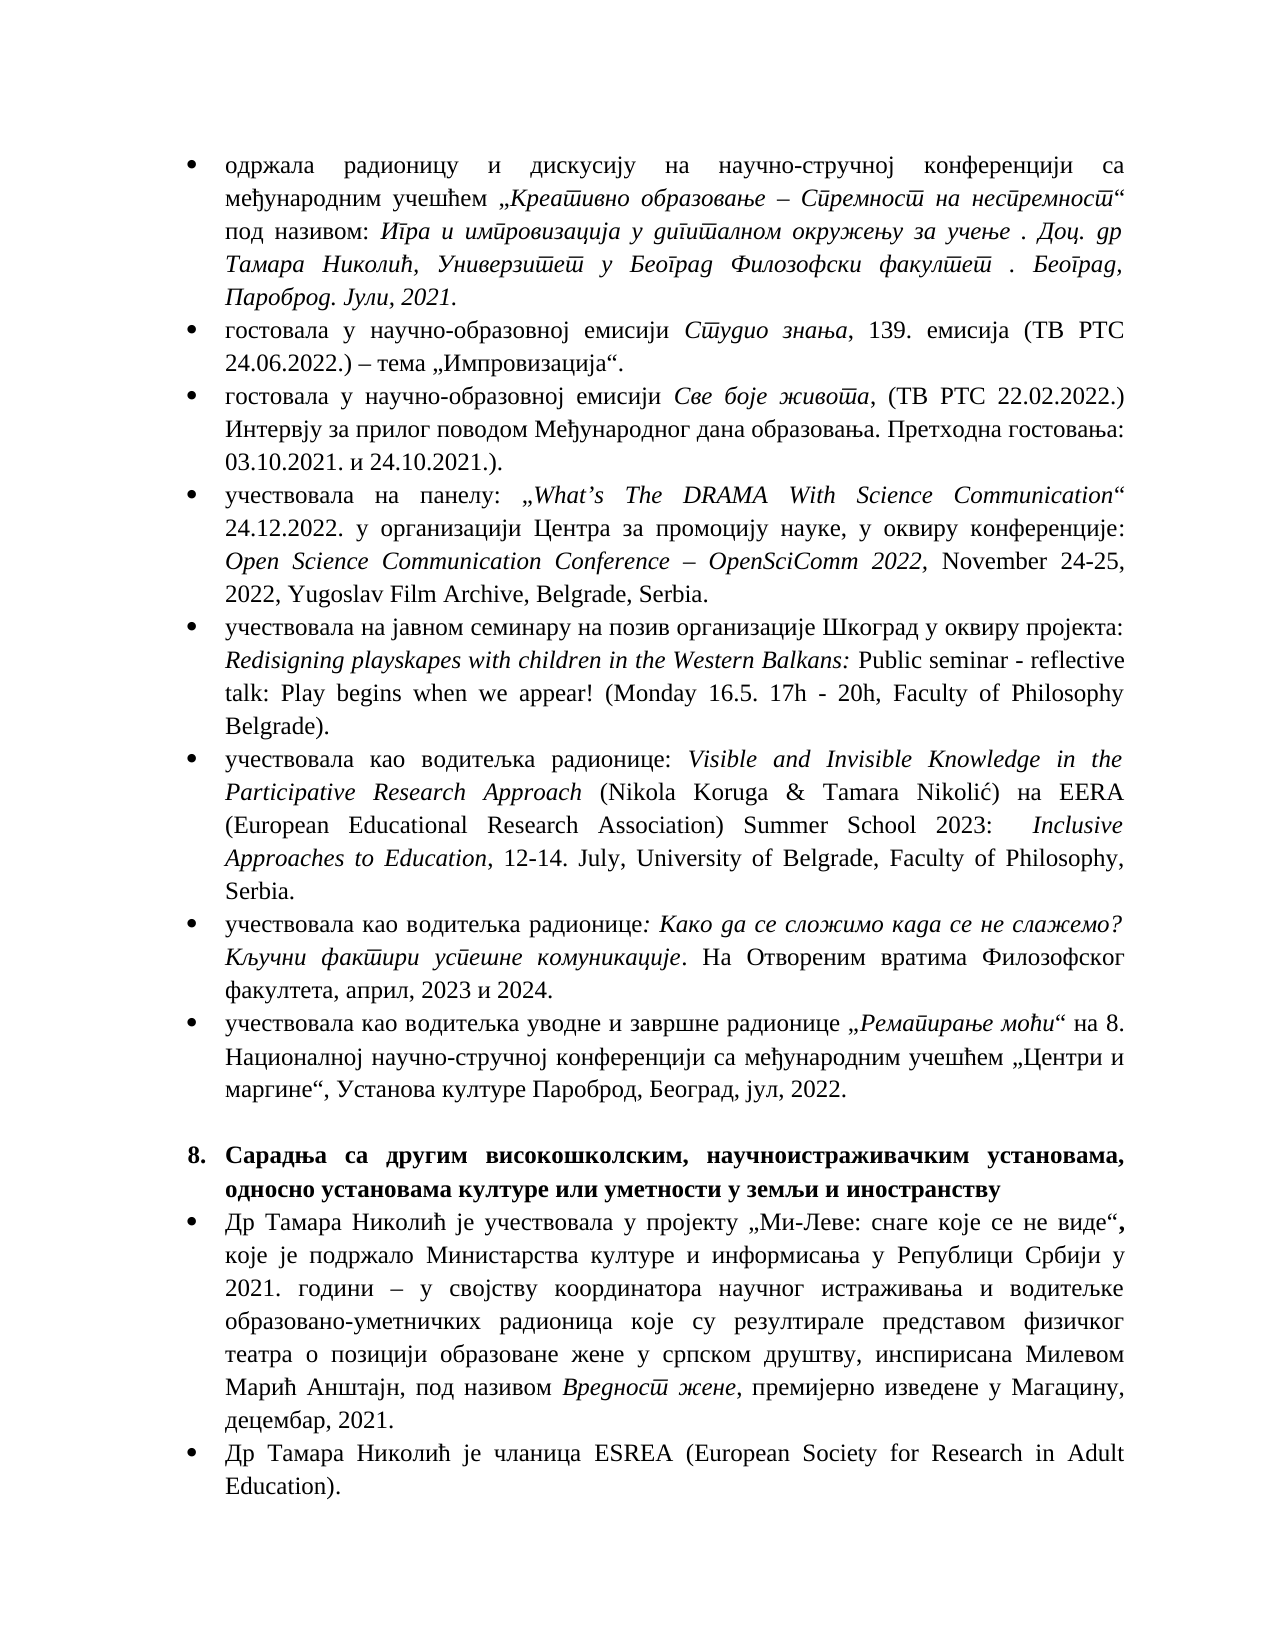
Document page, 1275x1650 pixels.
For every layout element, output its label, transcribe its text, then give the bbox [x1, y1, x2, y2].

list учествовала као водитељка радионице: Visible and Invisible Knowledge in the Participative Research Approach (Nikola Koruga & Tamara Nikolić) на EERA (European Educational Research Association) Summer School 2023: Inclusive Approaches to Education, 12-14. July, University of Belgrade, Faculty of Philosophy, Serbia. [187, 744, 1125, 905]
list Др Тамара Николић је чланица ESREA (European Society for Research in Adult Education). [187, 1438, 1125, 1499]
list Сарадња са другим високошколским, научноистраживачким установама, односно установама културе или уметности у земљи и иностранству [187, 1141, 1125, 1202]
list учествовала на панелу: „What’s The DRAMA With Science Communication“ 24.12.2022. у организацији Центра за промоцију науке, у оквиру конференције: Open Science Communication Conference – OpenSciComm 2022, November 24-25, 2022, Yugoslav Film Archive, Belgrade, Serbia. [187, 480, 1125, 608]
list учествовала као водитељка радионице: Како да се сложимо када се не слажемо? Кључни фактири успешне комуникације. На Отвореним вратима Филозофског факултета, април, 2023 и 2024. [187, 909, 1125, 1004]
list одржала радионицу и дискусију на научно-стручној конференцији са међународним учешћем „Креативно образовање – Спремност на неспремност“ под називом: Игра и импровизација у дигиталном окружењу за учење . Доц. др Тамара Николић, Универзитет у Београд Филозофски факултет . Београд, Пароброд. Јули, 2021. [187, 150, 1125, 311]
list учествовала на јавном семинару на позив организације Шкоград у оквиру пројекта: Redisigning playskapes with children in the Western Balkans: Public seminar - reflective talk: Play begins when we appear! (Monday 16.5. 17h - 20h, Faculty of Philosophy Belgrade). [187, 612, 1125, 740]
list гостовала у научно-образовној емисији Све боје живота, (TВ РТС 22.02.2022.) Интервју за прилог поводом Међународног дана образовања. Претходна гостовања: 03.10.2021. и 24.10.2021.). [187, 381, 1125, 476]
list учествовала као водитељка уводне и завршне радионице „Ремапирање моћи“ на 8. Националној научно-стручној конференцији са међународним учешћем „Центри и маргине“, Установа културе Пароброд, Београд, јул, 2022. [187, 1008, 1125, 1103]
list Др Тамара Николић је учествовала у пројекту „Ми-Леве: снаге које се не виде“, које је подржало Министарства културе и информисања у Републици Србиjи у 2021. години – у својству координатора научног истраживања и водитељке образовано-уметничких радионица које су резултирале представом физичког театра о позицији образоване жене у српском друштву, инспирисана Милевом Марић Анштајн, под називом Вредност жене, премијерно изведене у Магацину, децембар, 2021. [187, 1207, 1125, 1433]
list гостовала у научно-образовној емисији Студио знања, 139. емисија (TВ РТС 24.06.2022.) – тема „Импровизација“. [187, 315, 1125, 377]
